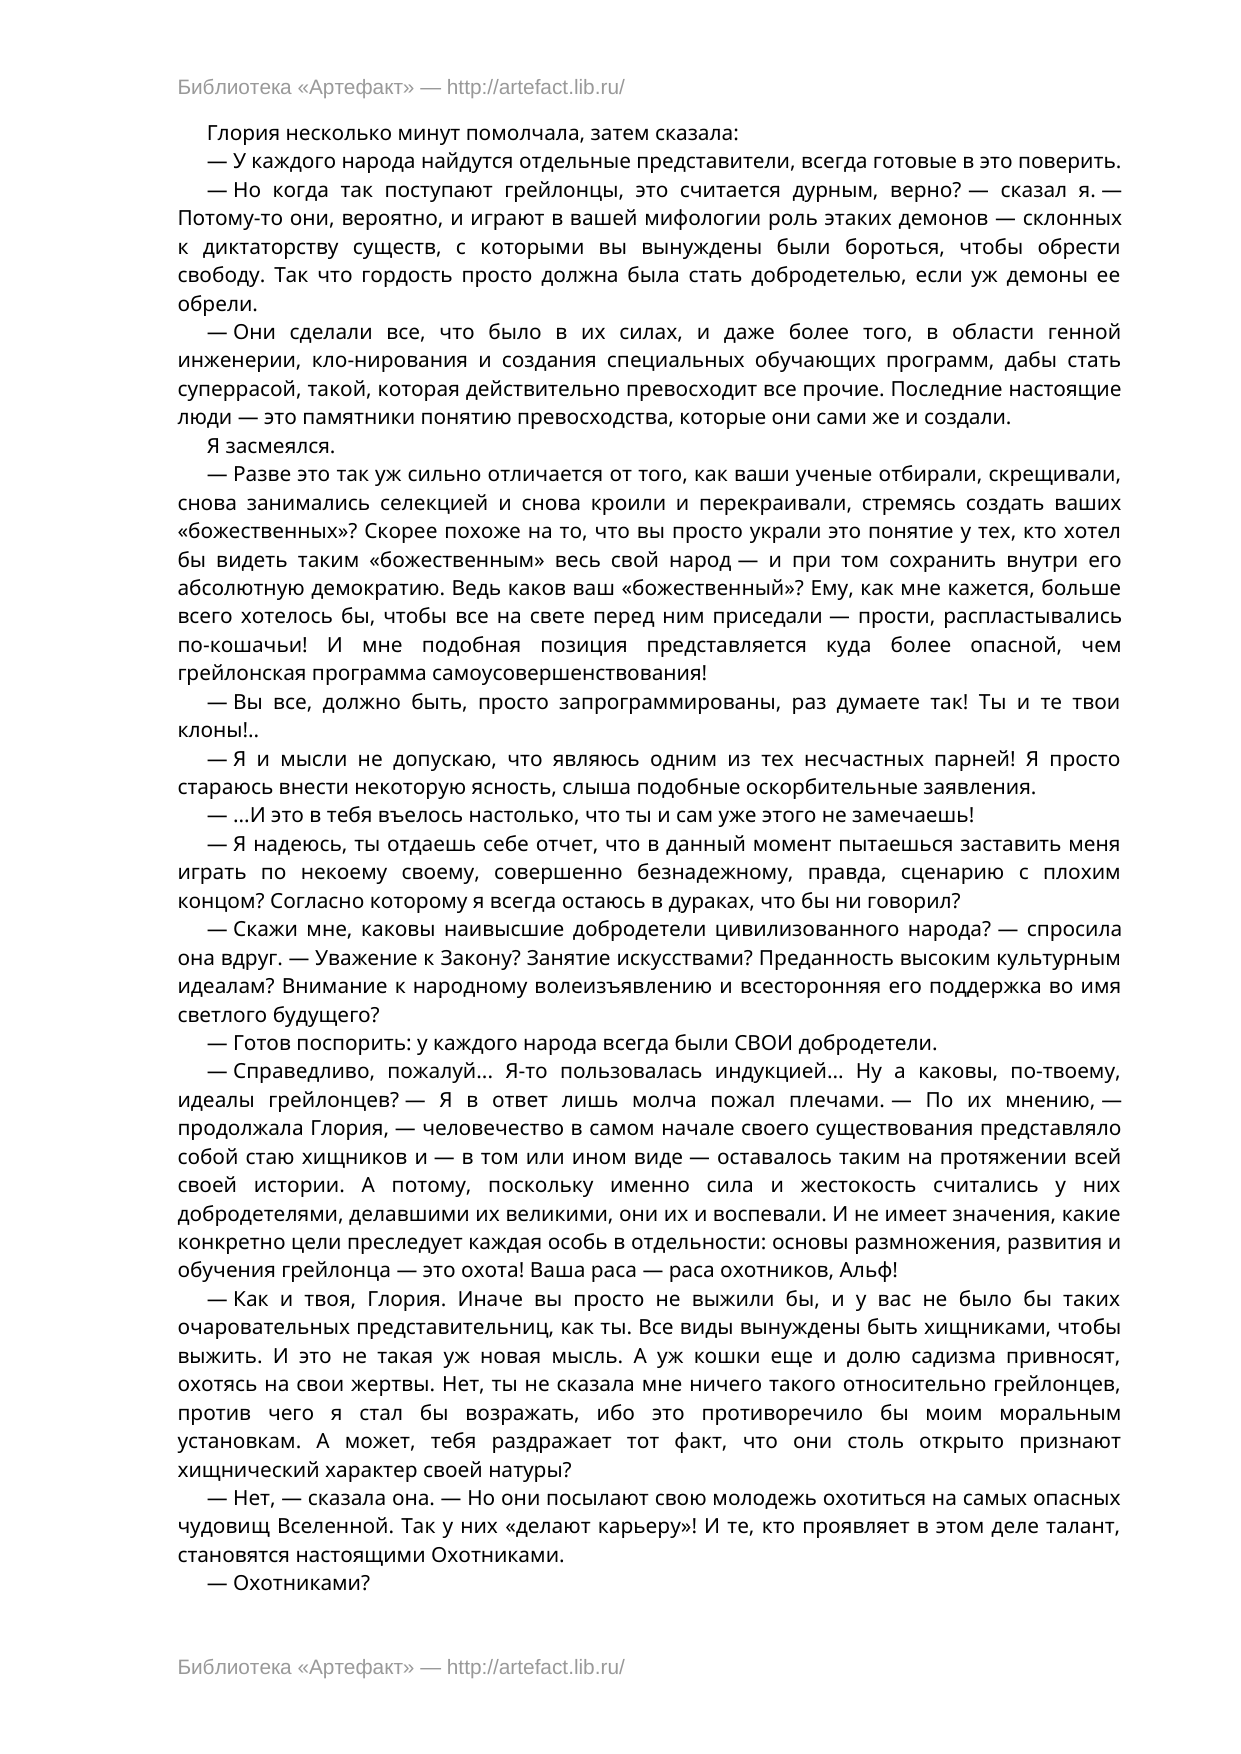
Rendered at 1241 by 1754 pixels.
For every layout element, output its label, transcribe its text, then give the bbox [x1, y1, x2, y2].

text — Как и твоя, Глория. Иначе вы просто не выжили бы, и у вас не было бы таких очаровательных представительниц, как ты. Все виды вынуждены быть хищниками, чтобы выжить. И это не такая уж новая мысль. А уж кошки еще и долю садизма привносят, охотясь на свои жертвы. Нет, ты не сказала мне ничего такого относительно грейлонцев, против чего я стал бы возражать, ибо это противоречило бы моим моральным установкам. А может, тебя раздражает тот факт, что они столь открыто признают хищнический характер своей натуры? [177, 1284, 1122, 1483]
text — Разве это так уж сильно отличается от того, как ваши ученые отбирали, скрещивали, снова занимались селекцией и снова кроили и перекраивали, стремясь создать ваших «божественных»? Скорее похоже на то, что вы просто украли это понятие у тех, кто хотел бы видеть таким «божественным» весь свой народ — и при том сохранить внутри его абсолютную демократию. Ведь каков ваш «божественный»? Ему, как мне кажется, больше всего хотелось бы, чтобы все на свете перед ним приседали — прости, распластывались по-кошачьи! И мне подобная позиция представляется куда более опасной, чем грейлонская программа самоусовершенствования! [177, 459, 1122, 687]
text — У каждого народа найдутся отдельные представители, всегда готовые в это поверить. [177, 147, 1122, 175]
text — Я и мысли не допускаю, что являюсь одним из тех несчастных парней! Я просто стараюсь внести некоторую ясность, слыша подобные оскорбительные заявления. [177, 744, 1122, 801]
text Глория несколько минут помолчала, затем сказала: [177, 118, 1122, 147]
text — Я надеюсь, ты отдаешь себе отчет, что в данный момент пытаешься заставить меня играть по некоему своему, совершенно безнадежному, правда, сценарию с плохим концом? Согласно которому я всегда остаюсь в дураках, что бы ни говорил? [177, 829, 1122, 914]
text — Охотниками? [177, 1568, 1122, 1597]
text — ...И это в тебя въелось настолько, что ты и сам уже этого не замечаешь! [177, 801, 1122, 829]
text — Но когда так поступают грейлонцы, это считается дурным, верно? — сказал я. — Потому-то они, вероятно, и играют в вашей мифологии роль этаких демонов — склонных к диктаторству существ, с которыми вы вынуждены были бороться, чтобы обрести свободу. Так что гордость просто должна была стать добродетелью, если уж демоны ее обрели. [177, 175, 1122, 317]
text — Они сделали все, что было в их силах, и даже более того, в области генной инженерии, кло-нирования и создания специальных обучающих программ, дабы стать суперрасой, такой, которая действительно превосходит все прочие. Последние настоящие люди — это памятники понятию превосходства, которые они сами же и создали. [177, 317, 1122, 431]
text — Скажи мне, каковы наивысшие добродетели цивилизованного народа? — спросила она вдруг. — Уважение к Закону? Занятие искусствами? Преданность высоким культурным идеалам? Внимание к народному волеизъявлению и всесторонняя его поддержка во имя светлого будущего? [177, 914, 1122, 1028]
text — Готов поспорить: у каждого народа всегда были СВОИ добродетели. [177, 1028, 1122, 1057]
text Я засмеялся. [177, 431, 1122, 459]
text — Вы все, должно быть, просто запрограммированы, раз думаете так! Ты и те твои клоны!.. [177, 687, 1122, 744]
text — Справедливо, пожалуй... Я-то пользовалась индукцией... Ну а каковы, по-твоему, идеалы грейлонцев? — Я в ответ лишь молча пожал плечами. — По их мнению, — продолжала Глория, — человечество в самом начале своего существования представляло собой стаю хищников и — в том или ином виде — оставалось таким на протяжении всей своей истории. А потому, поскольку именно сила и жестокость считались у них добродетелями, делавшими их великими, они их и воспевали. И не имеет значения, какие конкретно цели преследует каждая особь в отдельности: основы размножения, развития и обучения грейлонца — это охота! Ваша раса — раса охотников, Альф! [177, 1057, 1122, 1284]
text — Нет, — сказала она. — Но они посылают свою молодежь охотиться на самых опасных чудовищ Вселенной. Так у них «делают карьеру»! И те, кто проявляет в этом деле талант, становятся настоящими Охотниками. [177, 1483, 1122, 1568]
